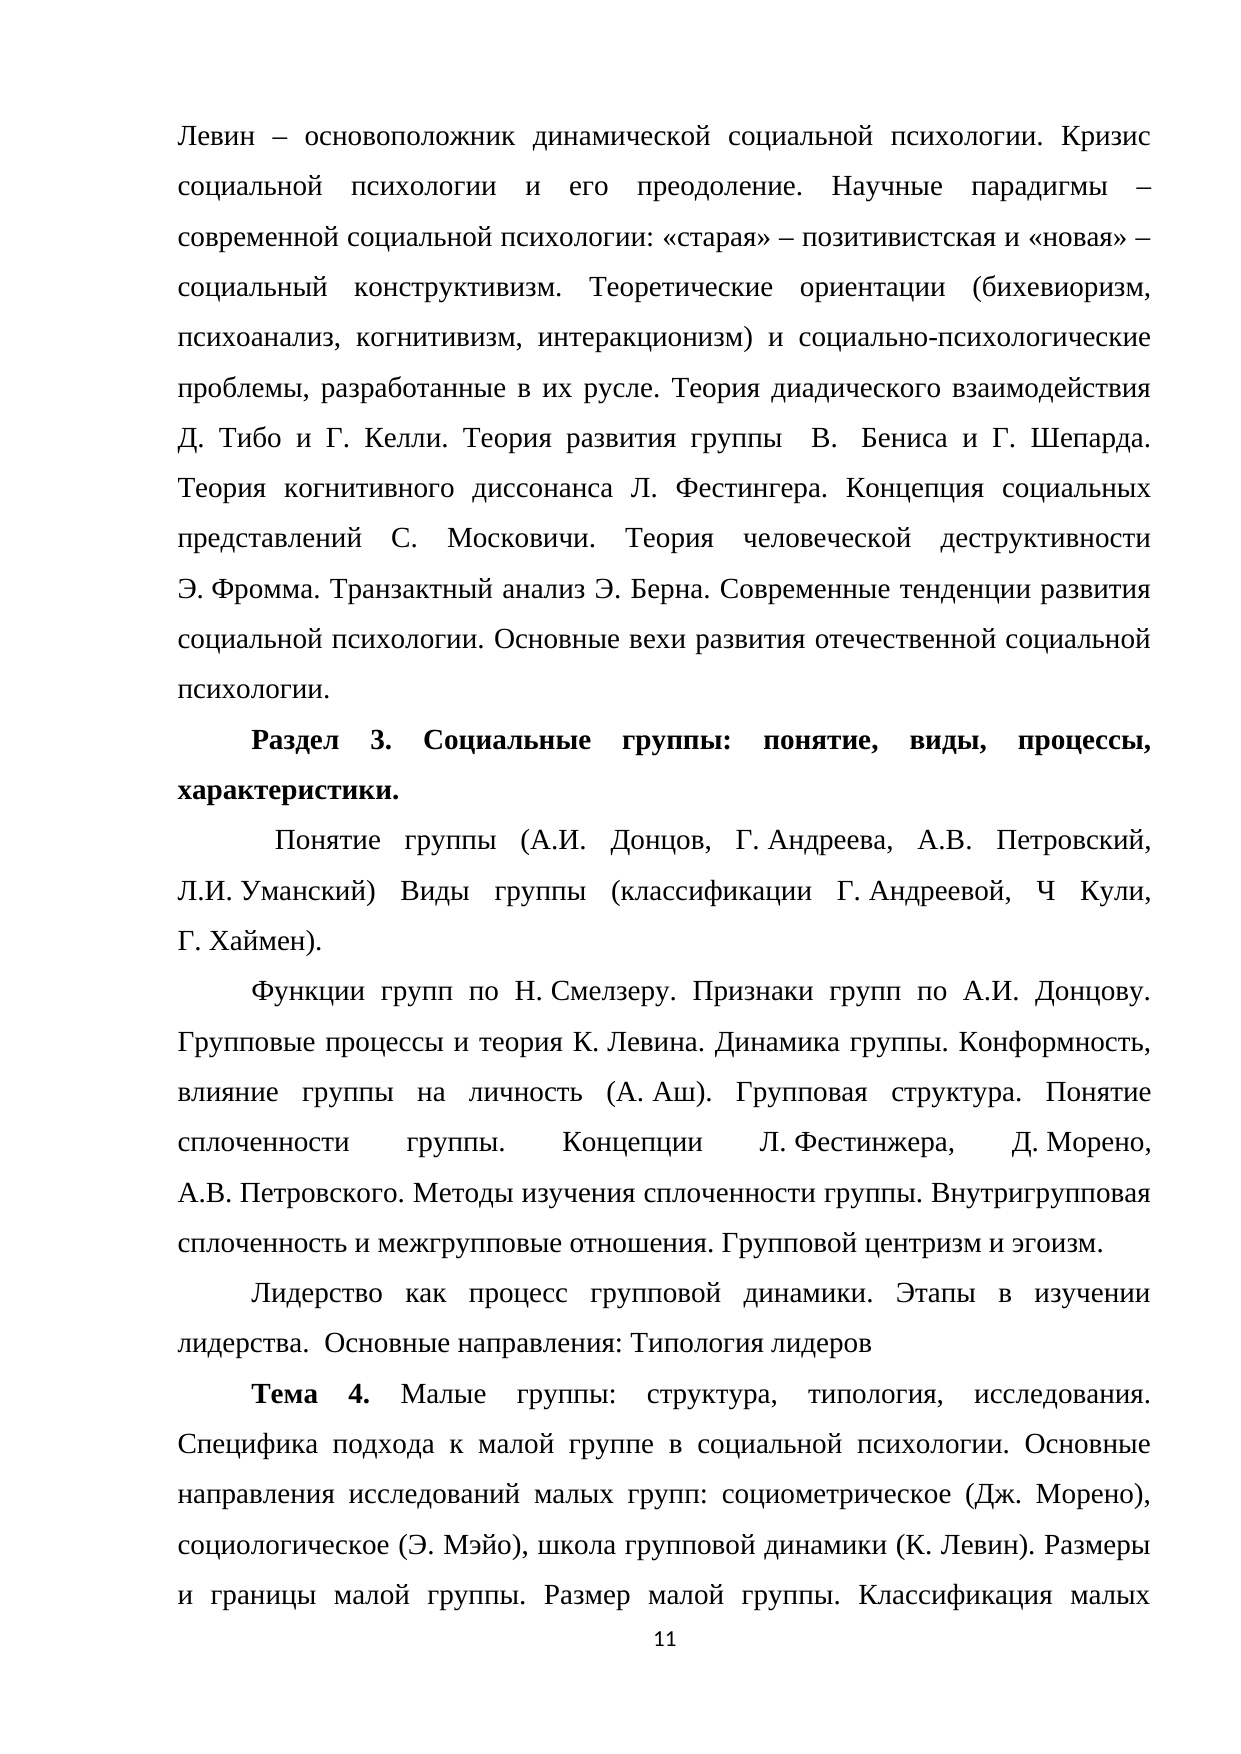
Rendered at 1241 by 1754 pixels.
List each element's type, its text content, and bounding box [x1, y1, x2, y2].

text Лидерство как процесс групповой динамики. Этапы в изучении лидерства. Основные направления: Типология лидеров [177, 1275, 1152, 1359]
text Понятие группы (А.И. Донцов, Г. Андреева, А.В. Петровский, Л.И. Уманский) Виды группы (классификации Г. Андреевой, Ч Кули, Г. Хаймен). [177, 822, 1152, 957]
text Раздел 3. Социальные группы: понятие, виды, процессы, характеристики. [177, 722, 1152, 806]
text Функции групп по Н. Смелзеру. Признаки групп по А.И. Донцову. Групповые процессы и теория К. Левина. Динамика группы. Конформность, влияние группы на личность (А. Аш). Групповая структура. Понятие сплоченности группы. Концепции Л. Фестинжера, Д. Морено, А.В. Петровского. Методы изучения сплоченности группы. Внутригрупповая сплоченность и межгрупповые отношения. Групповой центризм и эгоизм. [177, 973, 1152, 1258]
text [177, 118, 1152, 705]
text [177, 1376, 1152, 1611]
